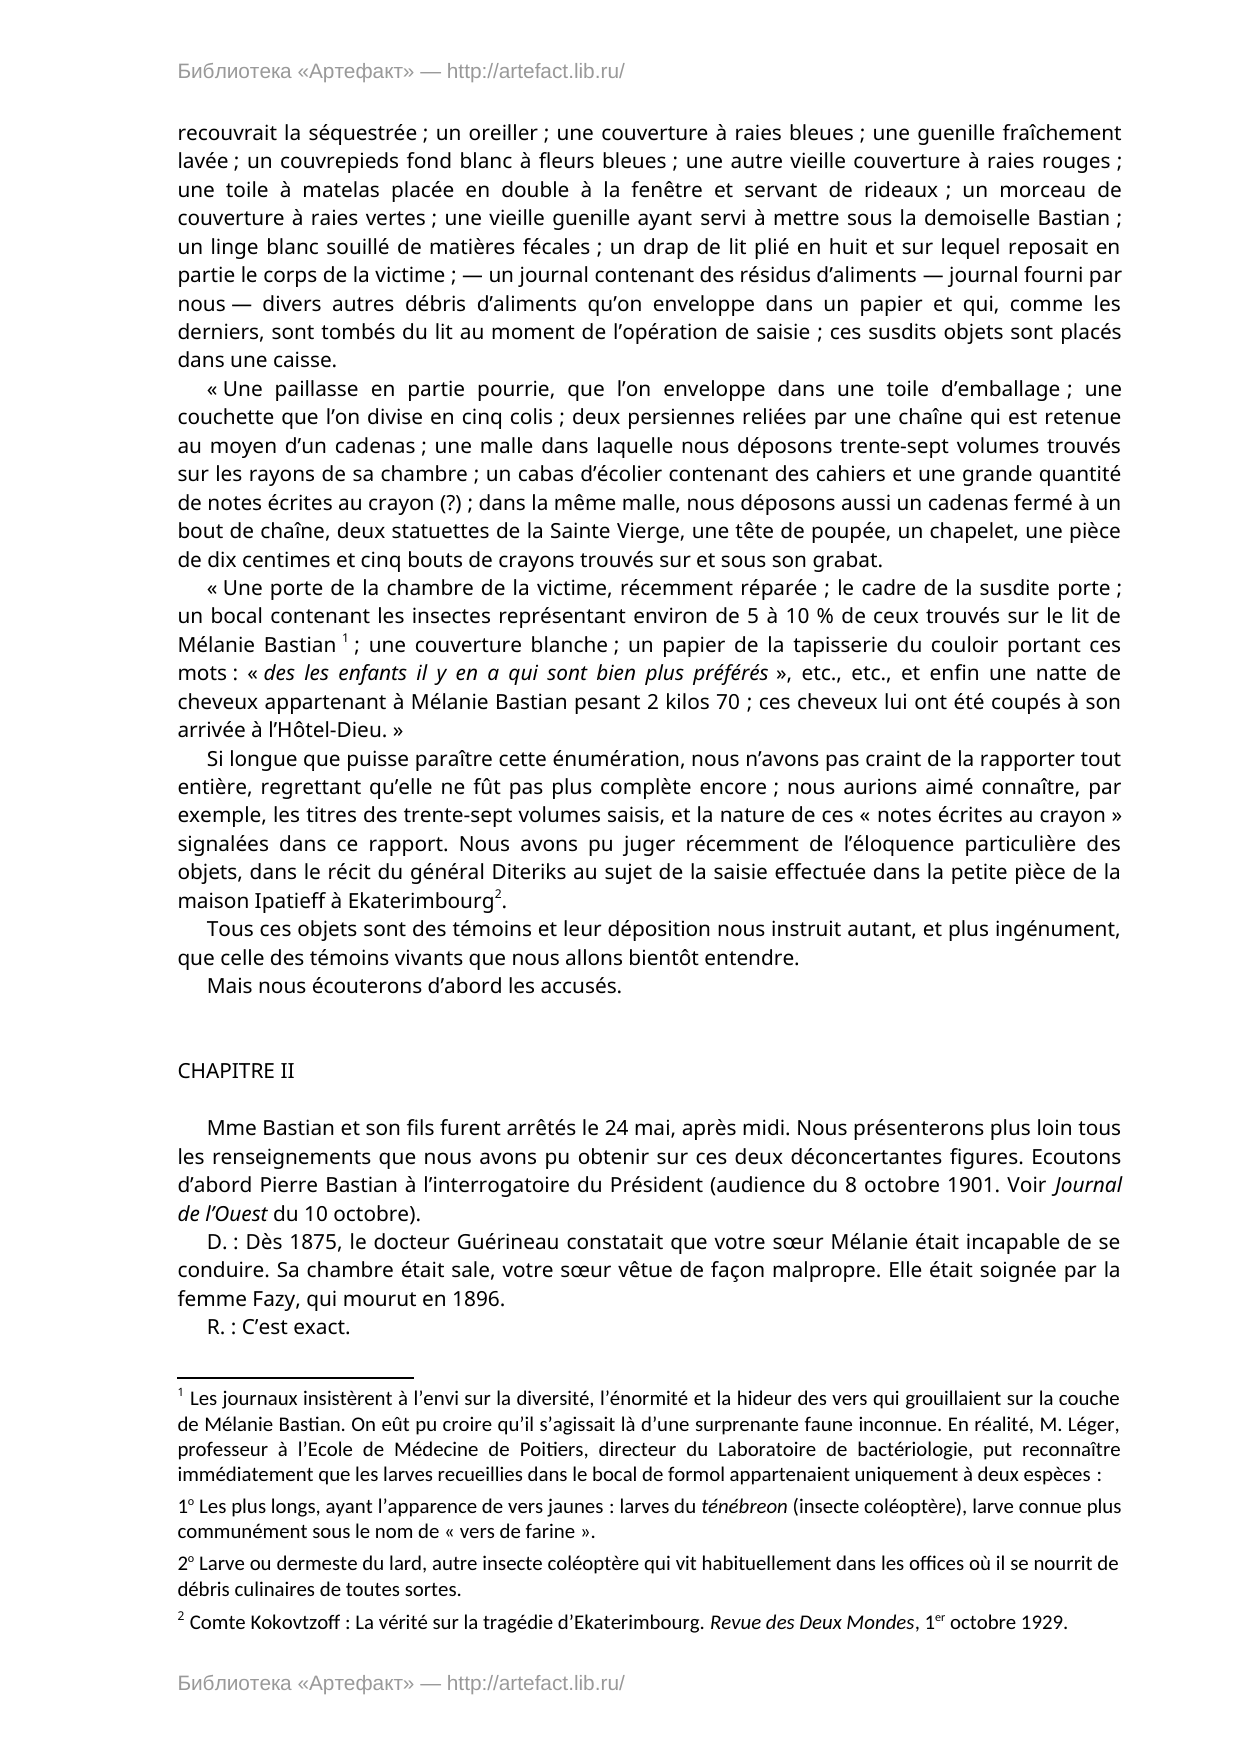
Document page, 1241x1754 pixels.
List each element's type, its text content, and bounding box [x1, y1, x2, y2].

text Si longue que puisse paraître cette énumération, nous n’avons pas craint de la rapporter tout entière, regrettant qu’elle ne fût pas plus complète encore ; nous aurions aimé connaître, par exemple, les titres des trente-sept volumes saisis, et la nature de ces « notes écrites au crayon » signalées dans ce rapport. Nous avons pu juger récemment de l’éloquence particulière des objets, dans le récit du général Diteriks au sujet de la saisie effectuée dans la petite pièce de la maison Ipatieff à Ekaterimbourg. [177, 744, 1122, 914]
text « Une paillasse en partie pourrie, que l’on enveloppe dans une toile d’emballage ; une couchette que l’on divise en cinq colis ; deux persiennes reliées par une chaîne qui est retenue au moyen d’un cadenas ; une malle dans laquelle nous déposons trente-sept volumes trouvés sur les rayons de sa chambre ; un cabas d’écolier contenant des cahiers et une grande quantité de notes écrites au crayon (?) ; dans la même malle, nous déposons aussi un cadenas fermé à un bout de chaîne, deux statuettes de la Sainte Vierge, une tête de poupée, un chapelet, une pièce de dix centimes et cinq bouts de crayons trouvés sur et sous son grabat. [177, 374, 1122, 573]
text D. : Dès 1875, le docteur Guérineau constatait que votre sœur Mélanie était incapable de se conduire. Sa chambre était sale, votre sœur vêtue de façon malpropre. Elle était soignée par la femme Fazy, qui mourut en 1896. [177, 1227, 1122, 1312]
text Mme Bastian et son fils furent arrêtés le 24 mai, après midi. Nous présenterons plus loin tous les renseignements que nous avons pu obtenir sur ces deux déconcertantes figures. Ecoutons d’abord Pierre Bastian à l’interrogatoire du Président (audience du 8 octobre 1901. Voir Journal de l’Ouest du 10 octobre). [177, 1113, 1122, 1227]
text Tous ces objets sont des témoins et leur déposition nous instruit autant, et plus ingénument, que celle des témoins vivants que nous allons bientôt entendre. [177, 914, 1122, 971]
text Mais nous écouterons d’abord les accusés. [177, 971, 1122, 1000]
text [177, 118, 1122, 374]
text « Une porte de la chambre de la victime, récemment réparée ; le cadre de la susdite porte ; un bocal contenant les insectes représentant environ de 5 à 10 % de ceux trouvés sur le lit de Mélanie Bastian ; une couverture blanche ; un papier de la tapisserie du couloir portant ces mots : « des les enfants il y en a qui sont bien plus préférés », etc., etc., et enfin une natte de cheveux appartenant à Mélanie Bastian pesant 2 kilos 70 ; ces cheveux lui ont été coupés à son arrivée à l’Hôtel-Dieu. » [177, 573, 1122, 744]
subtitle CHAPITRE II [177, 1057, 1122, 1085]
text R. : C’est exact. [177, 1312, 1122, 1341]
